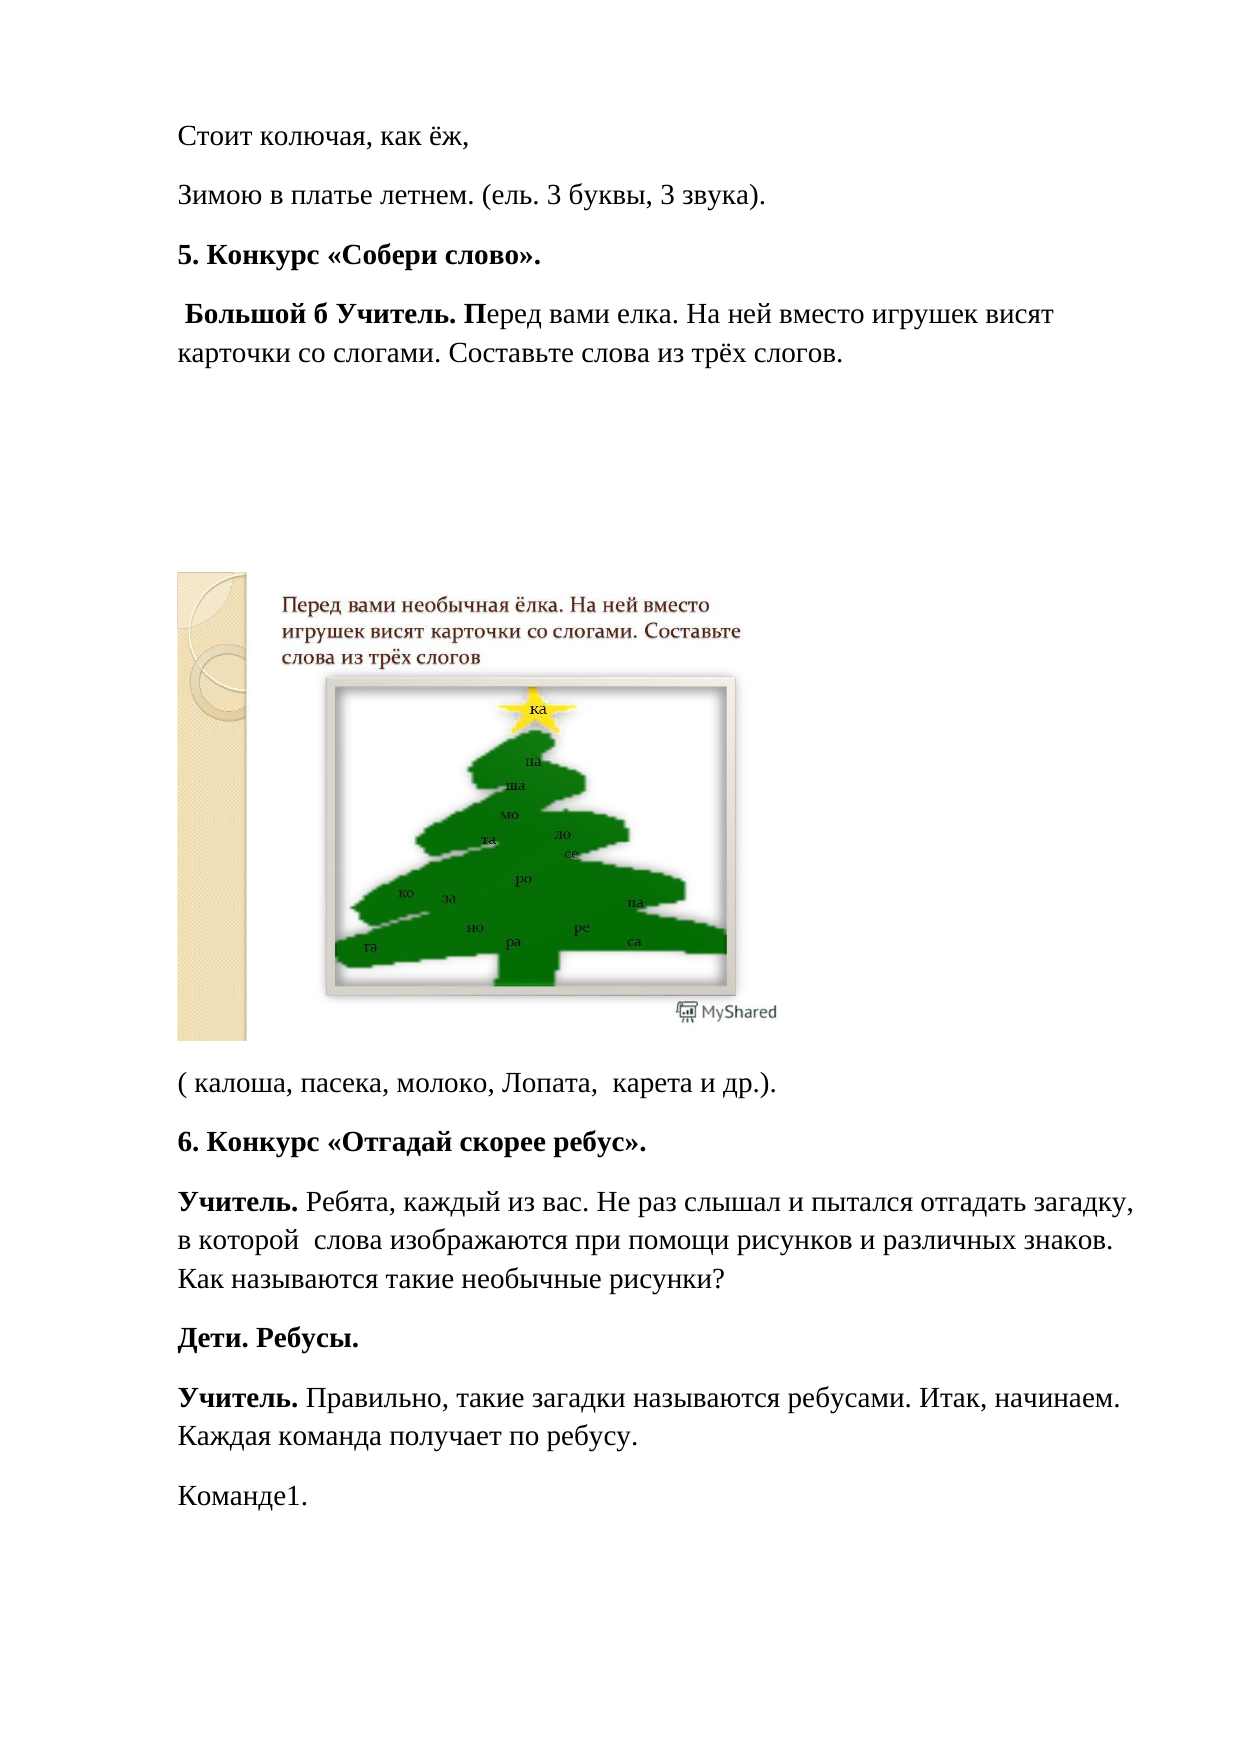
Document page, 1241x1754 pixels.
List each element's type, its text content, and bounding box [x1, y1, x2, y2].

text 5. Конкурс «Собери слово». [177, 237, 1152, 270]
text Большой б Учитель. Перед вами елка. На ней вместо игрушек висят карточки со слогами. Составьте слова из трёх слогов. [177, 296, 1152, 368]
text Команде1. [177, 1478, 1152, 1511]
text Стоит колючая, как ёж, [177, 118, 1152, 152]
text Зимою в платье летнем. (ель. 3 буквы, 3 звука). [177, 177, 1152, 211]
text ( калоша, пасека, молоко, Лопата, карета и др.). [177, 1065, 1152, 1099]
text Учитель. Ребята, каждый из вас. Не раз слышал и пытался отгадать загадку, в которой слова изображаются при помощи рисунков и различных знаков. Как называются такие необычные рисунки? [177, 1184, 1152, 1294]
picture [177, 572, 801, 1041]
text 6. Конкурс «Отгадай скорее ребус». [177, 1124, 1152, 1158]
text Дети. Ребусы. [177, 1320, 1152, 1354]
text Учитель. Правильно, такие загадки называются ребусами. Итак, начинаем. Каждая команда получает по ребусу. [177, 1380, 1152, 1452]
